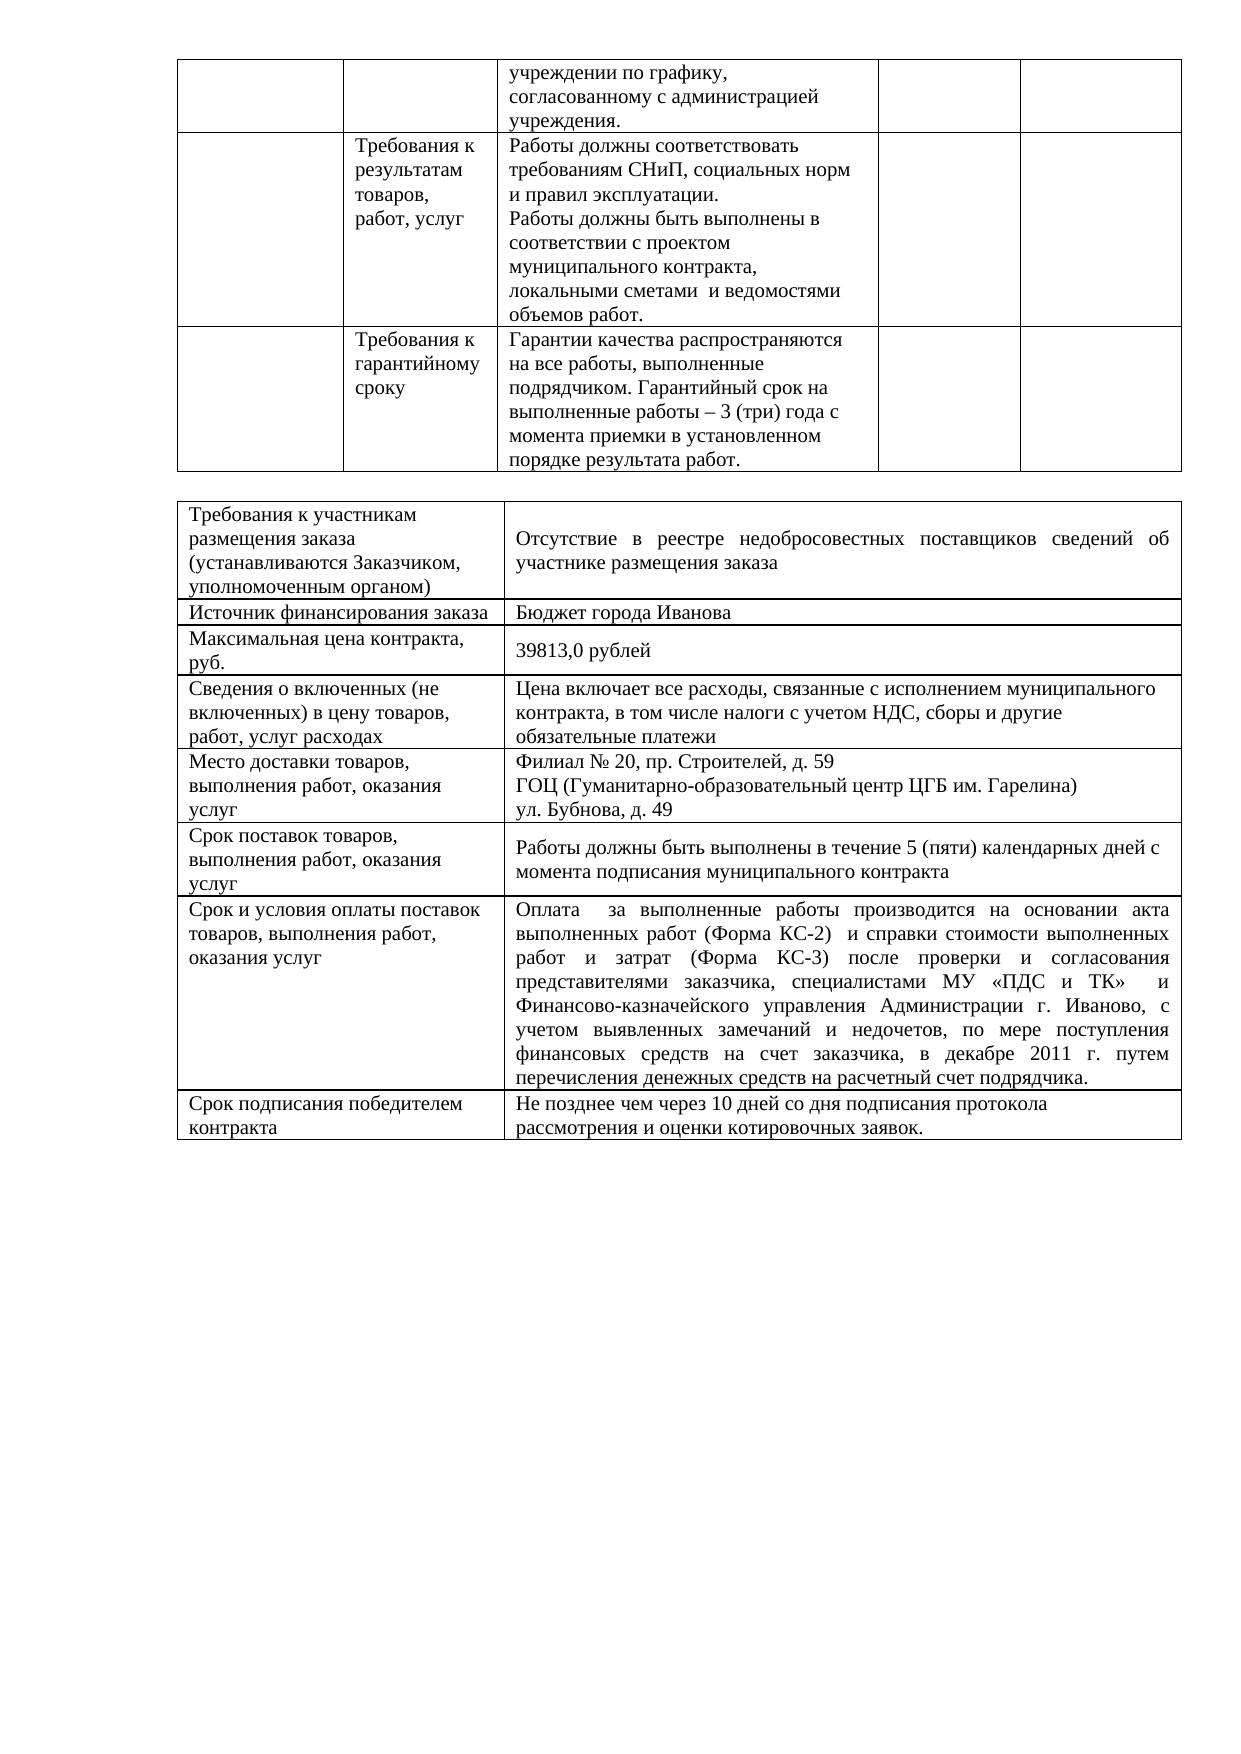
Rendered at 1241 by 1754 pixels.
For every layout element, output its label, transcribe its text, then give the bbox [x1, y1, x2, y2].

table_cell Сведения о включенных (не включенных) в цену товаров, работ, услуг расходах [178, 676, 504, 748]
table_cell Максимальная цена контракта, руб. [178, 626, 504, 674]
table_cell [498, 60, 878, 132]
table_header Отсутствие в реестре недобросовестных поставщиков сведений об участнике размещения заказа [505, 502, 1181, 598]
table_cell [1021, 327, 1181, 471]
table_cell Гарантии качества распространяются на все работы, выполненные подрядчиком. Гарантийный срок на выполненные работы – 3 (три) года с момента приемки в установленном порядке результата работ. [498, 327, 878, 471]
table_cell [879, 327, 1020, 471]
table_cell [344, 60, 497, 132]
table_cell [178, 327, 343, 471]
table_header Требования к участникам размещения заказа (устанавливаются Заказчиком, уполномоченным органом) [178, 502, 504, 598]
table_cell 39813,0 рублей [505, 626, 1181, 674]
table_cell Цена включает все расходы, связанные с исполнением муниципального контракта, в том числе налоги с учетом НДС, сборы и другие обязательные платежи [505, 676, 1181, 748]
table_cell Требования к гарантийному сроку [344, 327, 497, 471]
table_cell Источник финансирования заказа [178, 600, 504, 624]
table_cell Оплата за выполненные работы производится на основании акта выполненных работ (Форма КС-2) и справки стоимости выполненных работ и затрат (Форма КС-3) после проверки и согласования представителями заказчика, специалистами МУ «ПДС и ТК» и Финансово-казначейского управления Администрации г. Иваново, с учетом выявленных замечаний и недочетов, по мере поступления финансовых средств на счет заказчика, в декабре 2011 г. путем перечисления денежных средств на расчетный счет подрядчика. [505, 897, 1181, 1089]
table_cell Бюджет города Иванова [505, 600, 1181, 624]
table_cell [879, 133, 1020, 326]
table_cell [1021, 133, 1181, 326]
table_cell Филиал № 20, пр. Строителей, д. 59 ГОЦ (Гуманитарно-образовательный центр ЦГБ им. Гарелина) ул. Бубнова, д. 49 [505, 749, 1181, 821]
table_cell Место доставки товаров, выполнения работ, оказания услуг [178, 749, 504, 821]
table_cell Работы должны соответствовать требованиям СНиП, социальных норм и правил эксплуатации. Работы должны быть выполнены в соответствии с проектом муниципального контракта, локальными сметами и ведомостями объемов работ. [498, 133, 878, 326]
table_cell Срок подписания победителем контракта [178, 1091, 504, 1139]
table_cell Срок поставок товаров, выполнения работ, оказания услуг [178, 823, 504, 895]
table_cell Работы должны быть выполнены в течение 5 (пяти) календарных дней с момента подписания муниципального контракта [505, 823, 1181, 895]
table_cell Срок и условия оплаты поставок товаров, выполнения работ, оказания услуг [178, 897, 504, 1089]
table_cell Требования к результатам товаров, работ, услуг [344, 133, 497, 326]
table_cell [178, 133, 343, 326]
table_cell Не позднее чем через 10 дней со дня подписания протокола рассмотрения и оценки котировочных заявок. [505, 1091, 1181, 1139]
